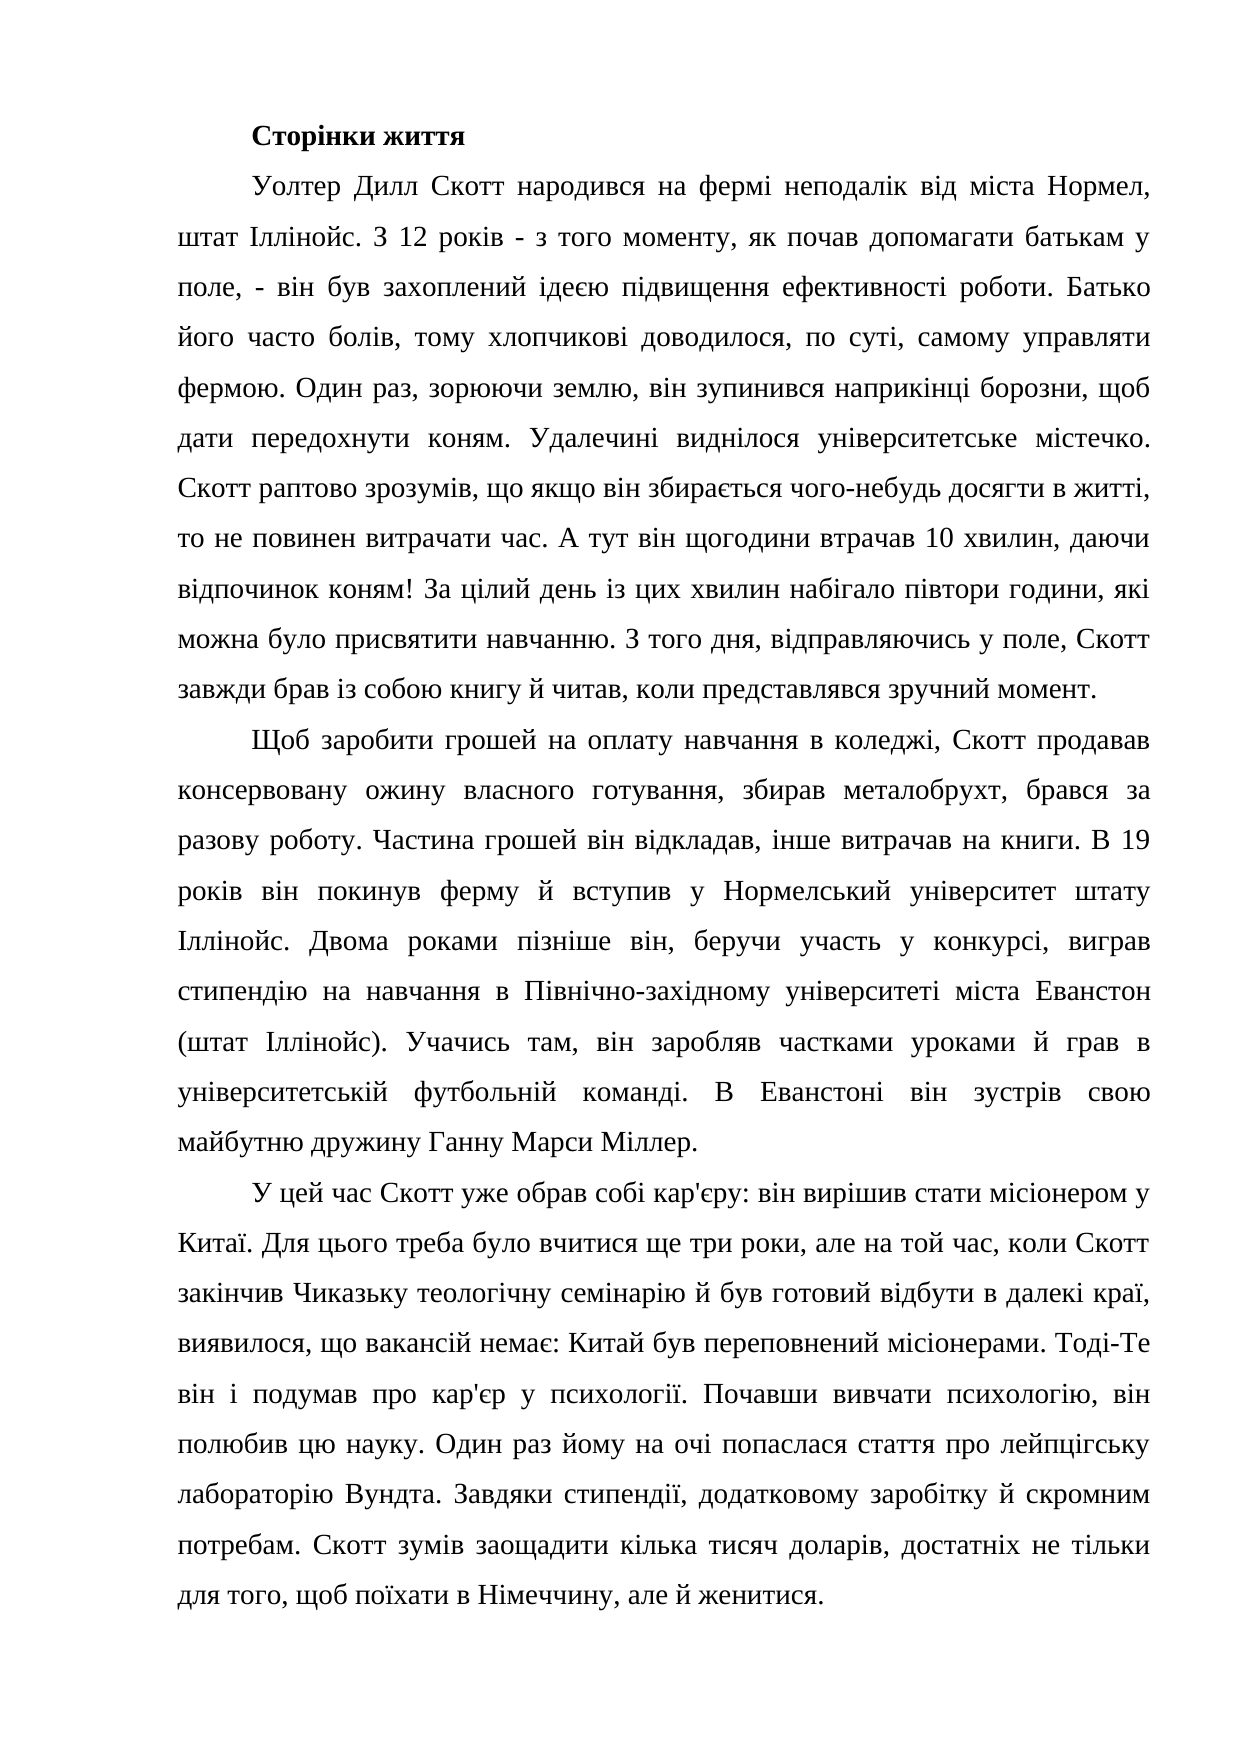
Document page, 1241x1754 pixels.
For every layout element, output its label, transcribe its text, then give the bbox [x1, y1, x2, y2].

text Щоб заробити грошей на оплату навчання в коледжі, Скотт продавав консервовану ожину власного готування, збирав металобрухт, брався за разову роботу. Частина грошей він відкладав, інше витрачав на книги. В 19 років він покинув ферму й вступив у Нормелський університет штату Іллінойс. Двома роками пізніше він, беручи участь у конкурсі, виграв стипендію на навчання в Північно-західному університеті міста Еванстон (штат Іллінойс). Учачись там, він заробляв частками уроками й грав в університетській футбольній команді. В Еванстоні він зустрів свою майбутню дружину Ганну Марси Міллер. [177, 722, 1152, 1158]
text Сторінки життя [177, 118, 1152, 152]
text У цей час Скотт уже обрав собі кар'єру: він вирішив стати місіонером у Китаї. Для цього треба було вчитися ще три роки, але на той час, коли Скотт закінчив Чиказьку теологічну семінарію й був готовий відбути в далекі краї, виявилося, що вакансій немає: Китай був переповнений місіонерами. Тоді-Те він і подумав про кар'єр у психології. Почавши вивчати психологію, він полюбив цю науку. Один раз йому на очі попаслася стаття про лейпцігську лабораторію Вундта. Завдяки стипендії, додатковому заробітку й скромним потребам. Скотт зумів заощадити кілька тисяч доларів, достатніх не тільки для того, щоб поїхати в Німеччину, але й женитися. [177, 1175, 1152, 1611]
text Уолтер Дилл Скотт народився на фермі неподалік від міста Нормел, штат Іллінойс. З 12 років - з того моменту, як почав допомагати батькам у поле, - він був захоплений ідеєю підвищення ефективності роботи. Батько його часто болів, тому хлопчикові доводилося, по суті, самому управляти фермою. Один раз, зорюючи землю, він зупинився наприкінці борозни, щоб дати передохнути коням. Удалечині виднілося університетське містечко. Скотт раптово зрозумів, що якщо він збирається чого-небудь досягти в житті, то не повинен витрачати час. А тут він щогодини втрачав 10 хвилин, даючи відпочинок коням! За цілий день із цих хвилин набігало півтори години, які можна було присвятити навчанню. З того дня, відправляючись у поле, Скотт завжди брав із собою книгу й читав, коли представлявся зручний момент. [177, 168, 1152, 705]
